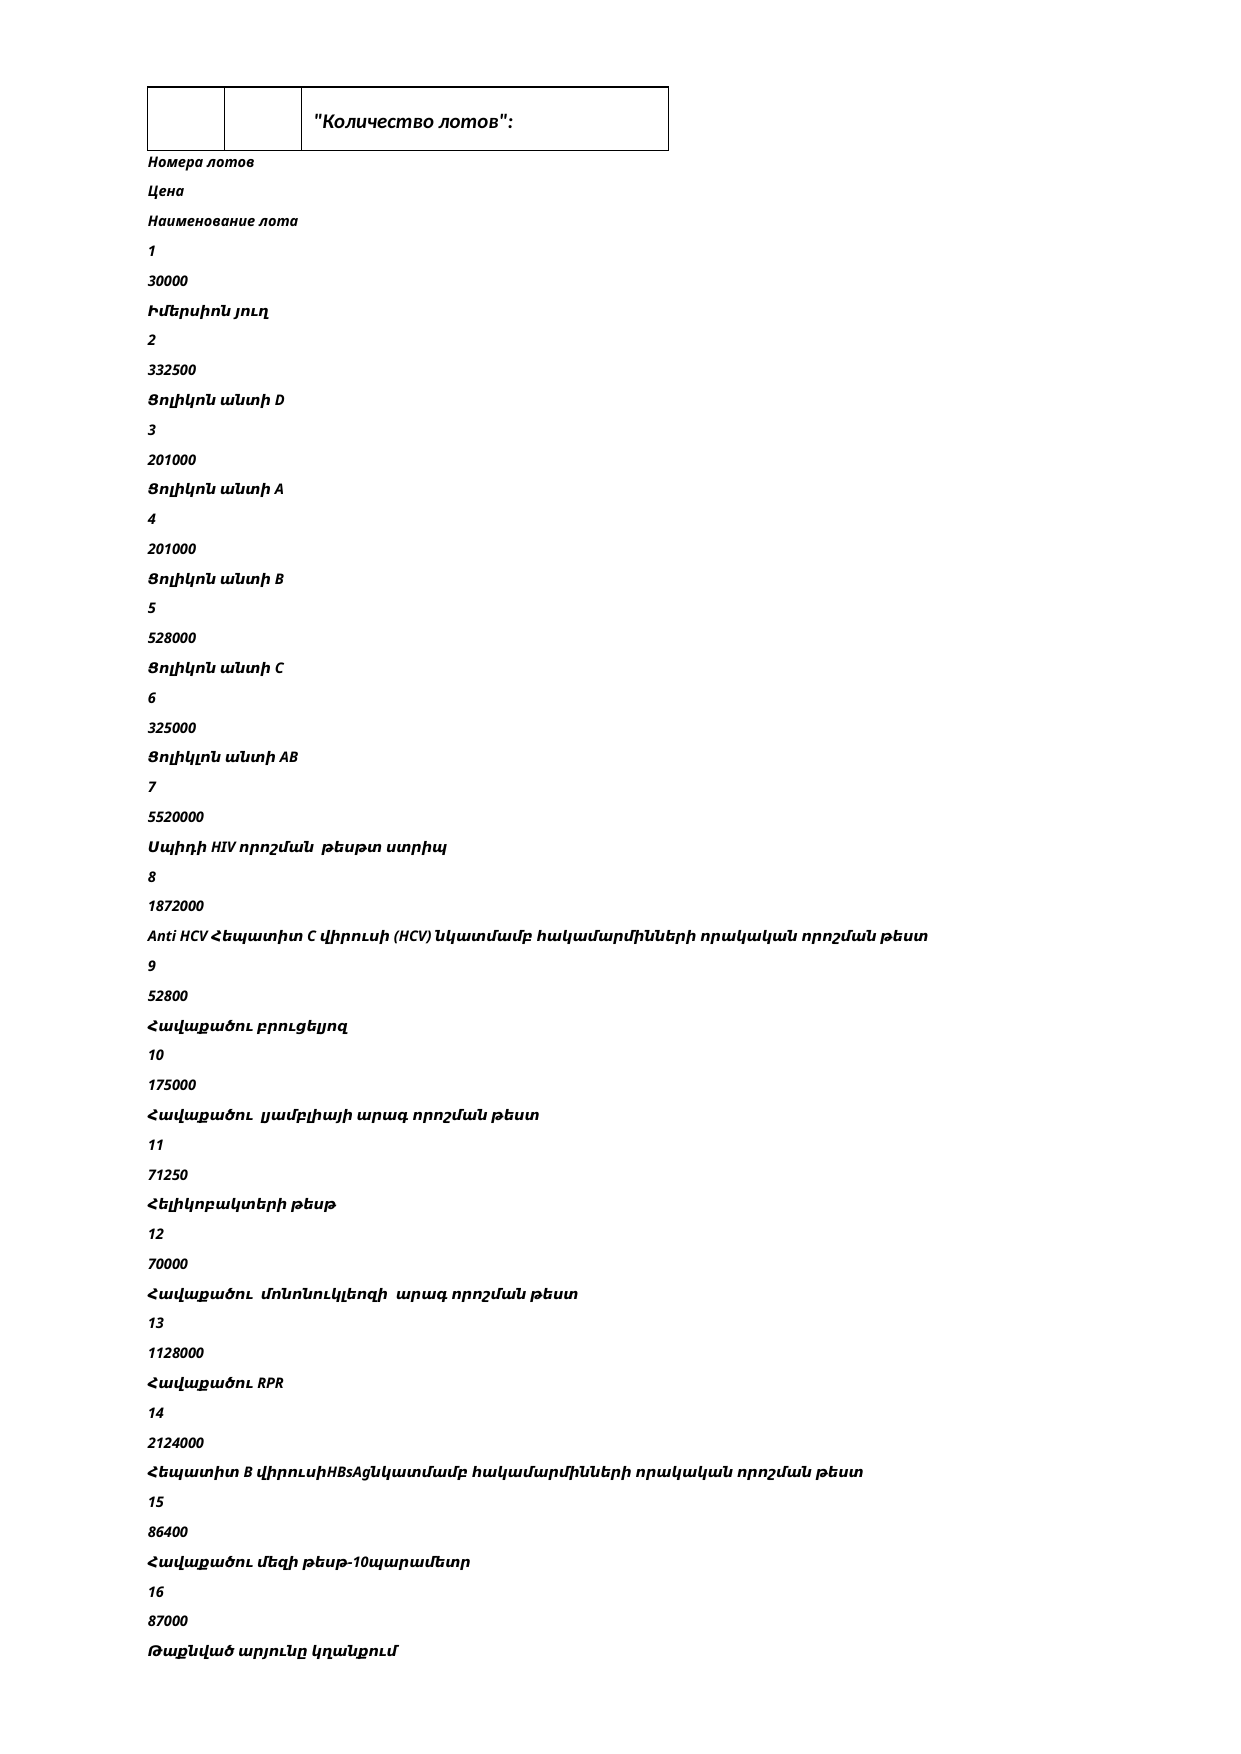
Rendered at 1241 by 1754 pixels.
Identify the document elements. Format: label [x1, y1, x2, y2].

subtitle [313, 108, 657, 134]
